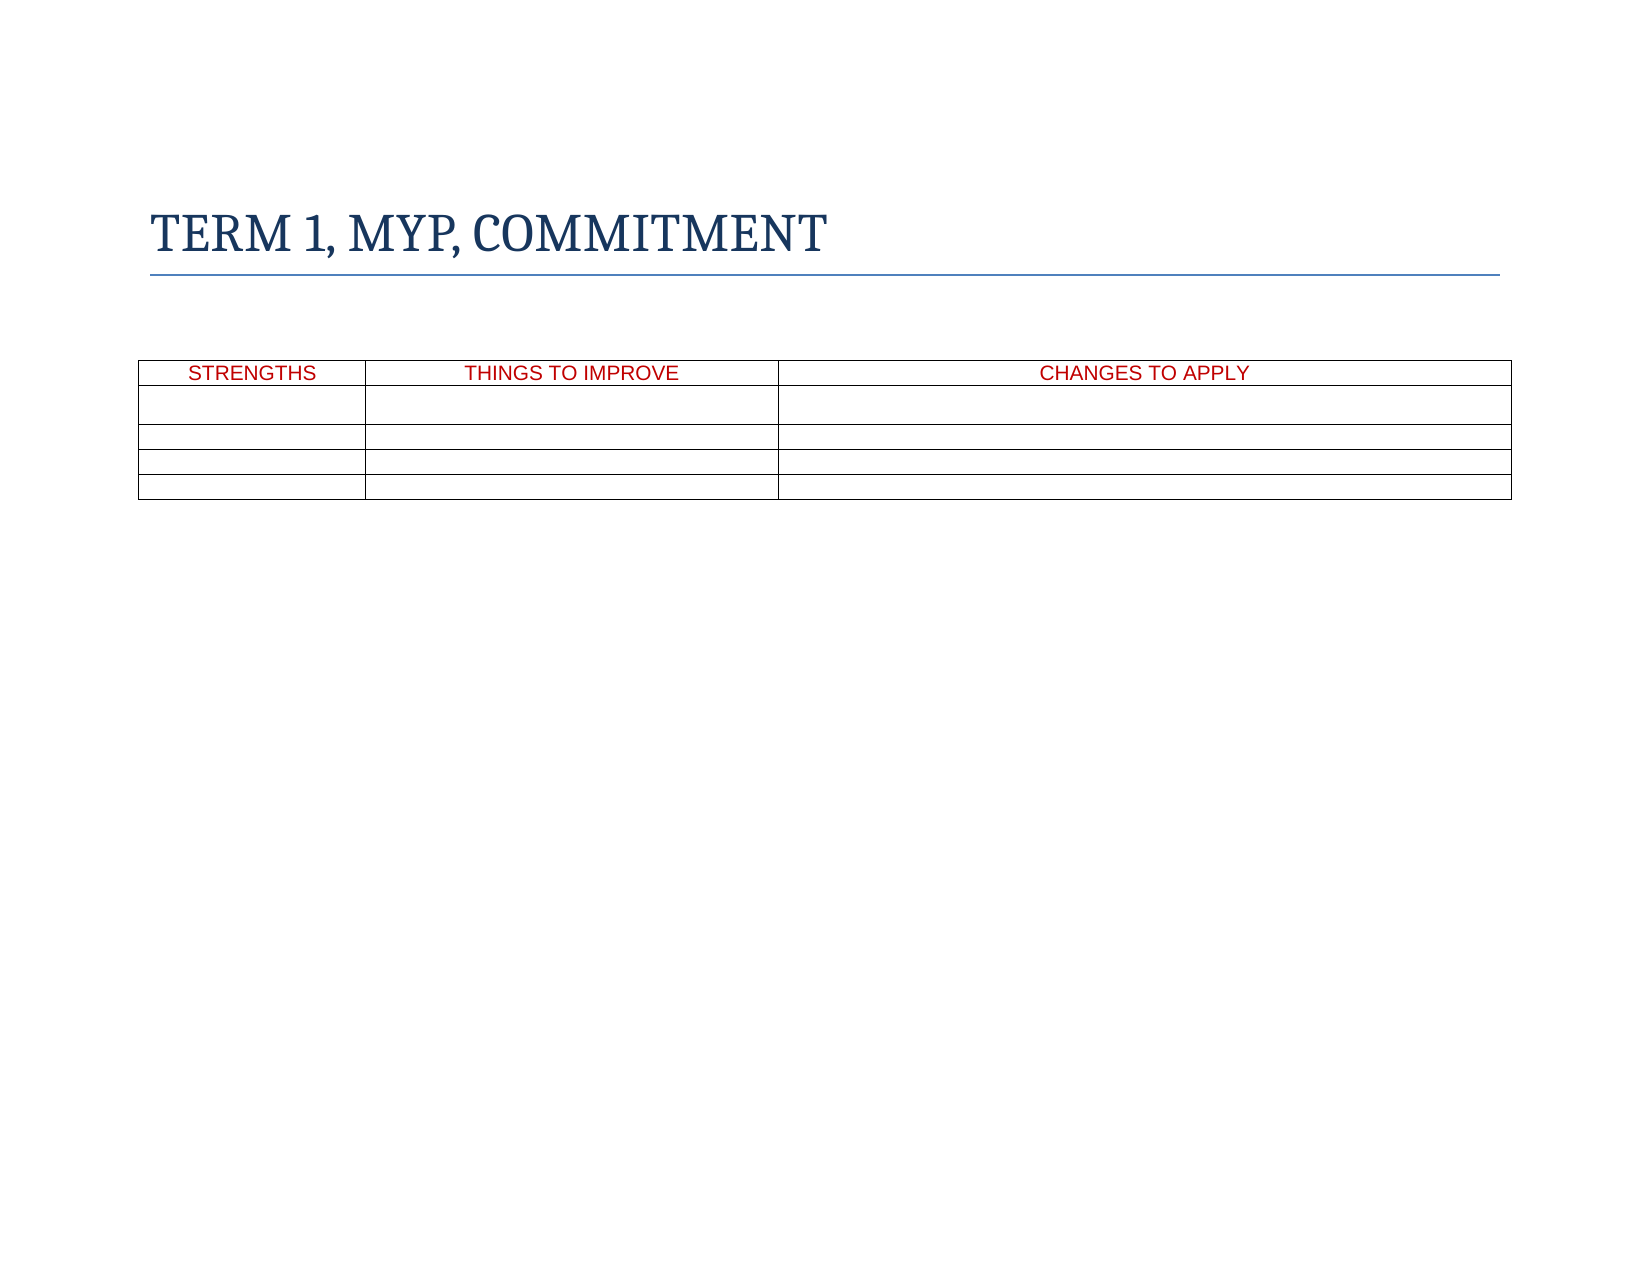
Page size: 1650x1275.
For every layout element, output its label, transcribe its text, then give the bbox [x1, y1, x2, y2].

table_cell [139, 425, 365, 449]
table_cell [366, 425, 778, 449]
table_cell [139, 450, 365, 474]
table_cell [366, 475, 778, 499]
table_cell [366, 386, 778, 424]
table_cell [779, 450, 1511, 474]
table_cell [779, 386, 1511, 424]
table_header THINGS TO IMPROVE [366, 361, 778, 385]
table_header STRENGTHS [139, 361, 365, 385]
table_cell [779, 475, 1511, 499]
table_cell [139, 386, 365, 424]
table_cell [779, 425, 1511, 449]
title TERM 1, MYP, COMMITMENT [150, 203, 1500, 274]
table_cell [139, 475, 365, 499]
table_cell [366, 450, 778, 474]
table_header CHANGES TO APPLY [779, 361, 1511, 385]
